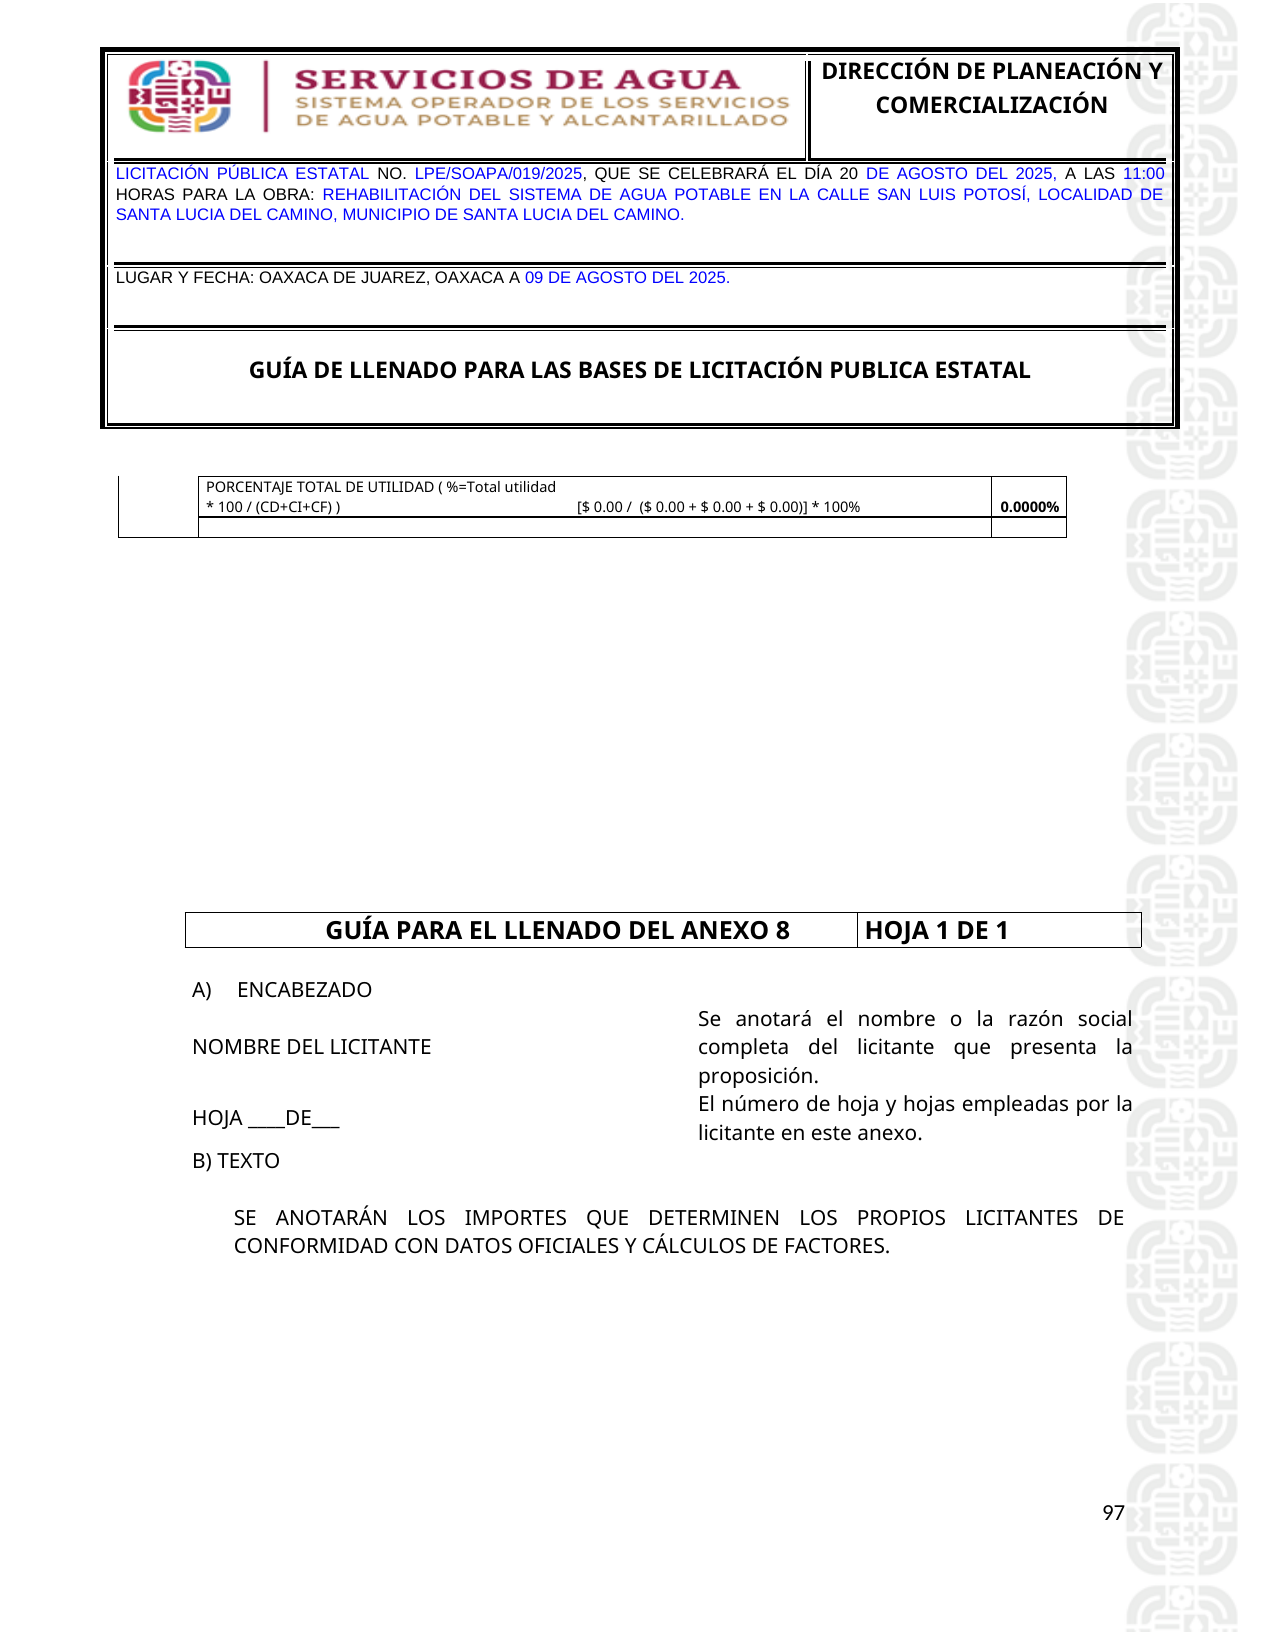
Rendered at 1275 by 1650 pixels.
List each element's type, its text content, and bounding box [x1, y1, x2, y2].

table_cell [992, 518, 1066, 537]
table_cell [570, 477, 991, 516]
text SE ANOTARÁN LOS IMPORTES QUE DETERMINEN LOS PROPIOS LICITANTES DE CONFORMIDAD CON DATOS OFICIALES Y CÁLCULOS DE FACTORES. [233, 1203, 1125, 1260]
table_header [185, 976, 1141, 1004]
picture [1111, 3, 1241, 1632]
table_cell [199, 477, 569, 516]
picture [1111, 52, 1175, 427]
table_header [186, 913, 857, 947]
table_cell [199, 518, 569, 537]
picture [1111, 65, 1118, 76]
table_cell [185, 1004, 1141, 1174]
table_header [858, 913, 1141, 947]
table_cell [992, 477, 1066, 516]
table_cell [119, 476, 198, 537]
picture [124, 55, 798, 145]
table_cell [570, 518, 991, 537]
